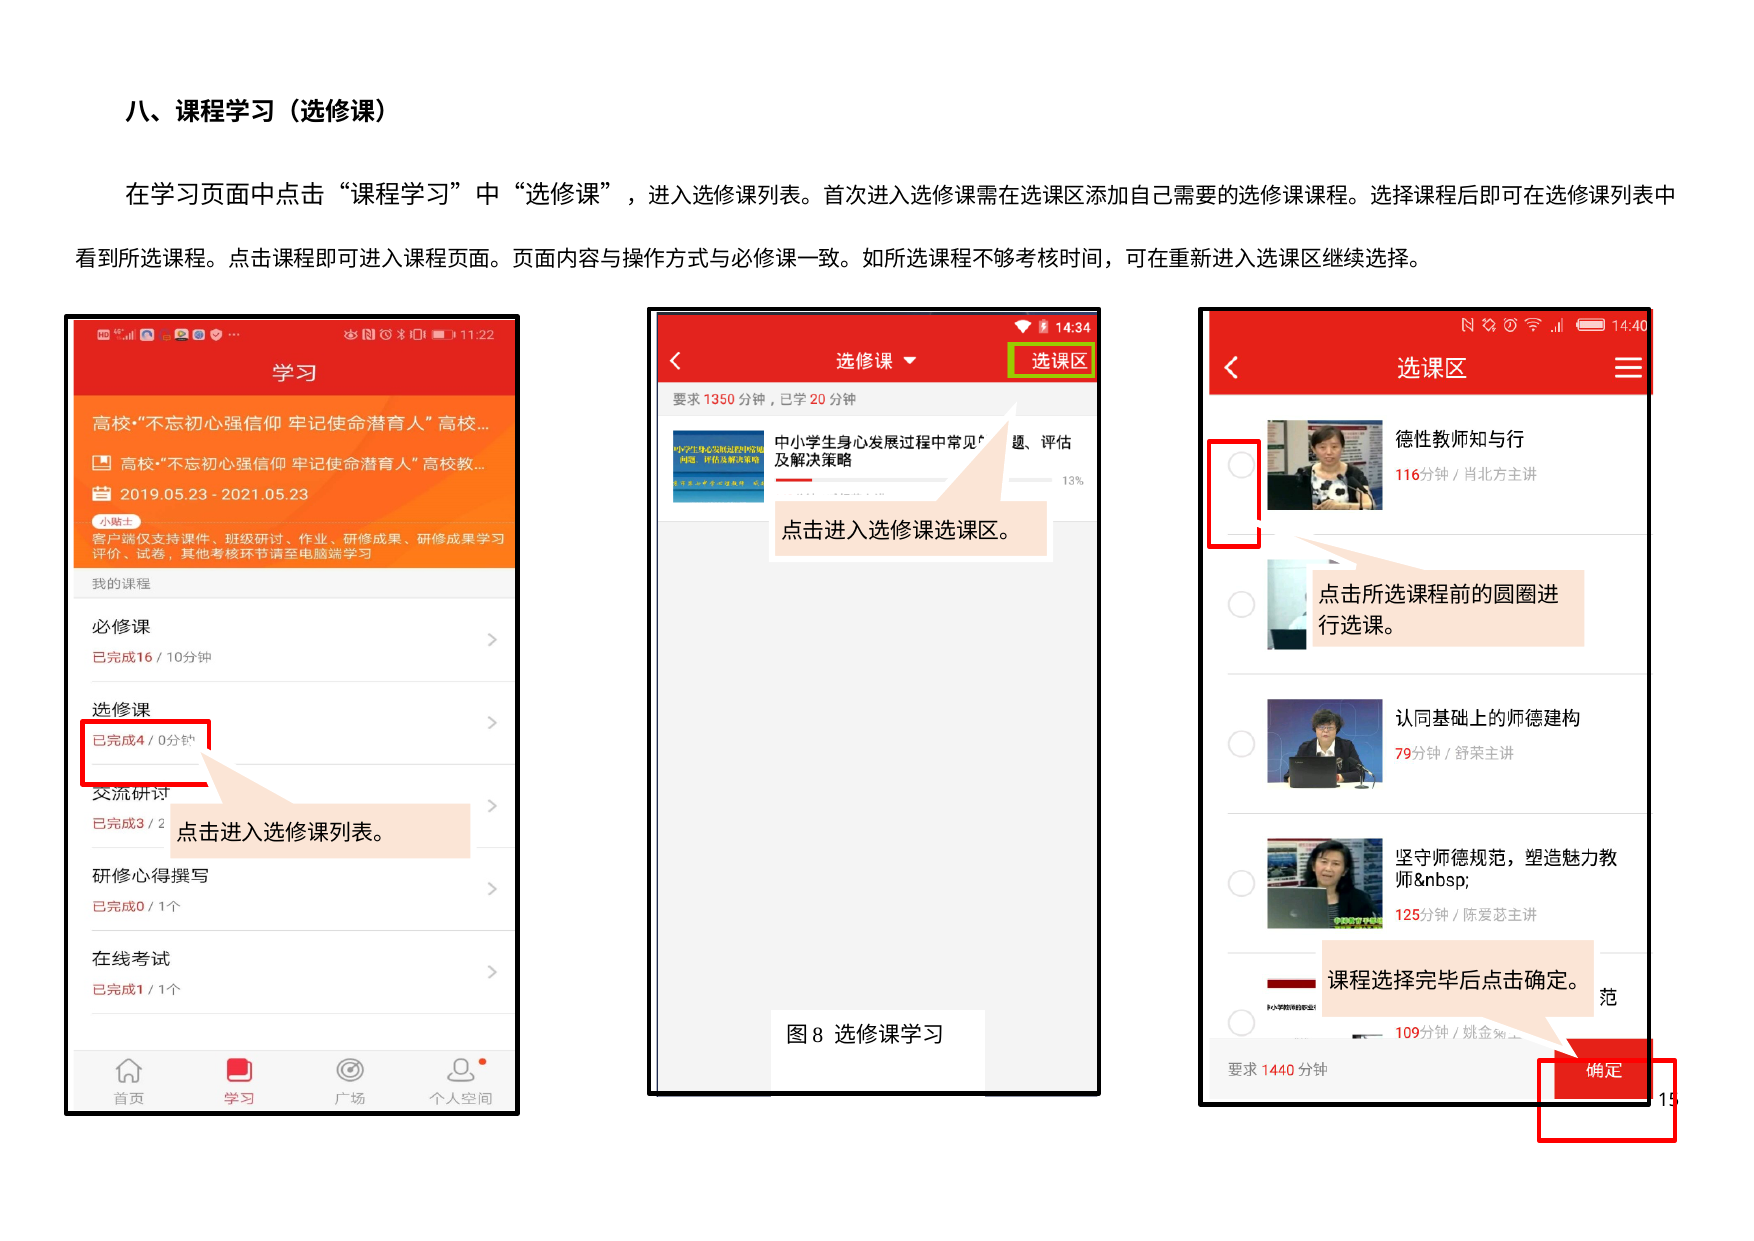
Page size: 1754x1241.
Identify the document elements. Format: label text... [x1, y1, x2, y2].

picture [1209, 311, 1647, 1099]
picture [656, 312, 1097, 1091]
subtitle 八、课程学习（选修课） [75, 77, 1679, 142]
picture [1541, 1063, 1647, 1099]
text 在学习页面中点击“课程学习”中“选修课”，进入选修课列表。首次进入选修课需在选课区添加自己需要的选修课课程。选择课程后即可在选修课列表中看到所选课程。点击课程即可进入课程页面。页面内容与操作方式与必修课一致。如所选课程不够考核时间，可在重新进入选课区继续选择。 [75, 160, 1679, 273]
picture [73, 320, 515, 1110]
picture [1211, 444, 1257, 544]
